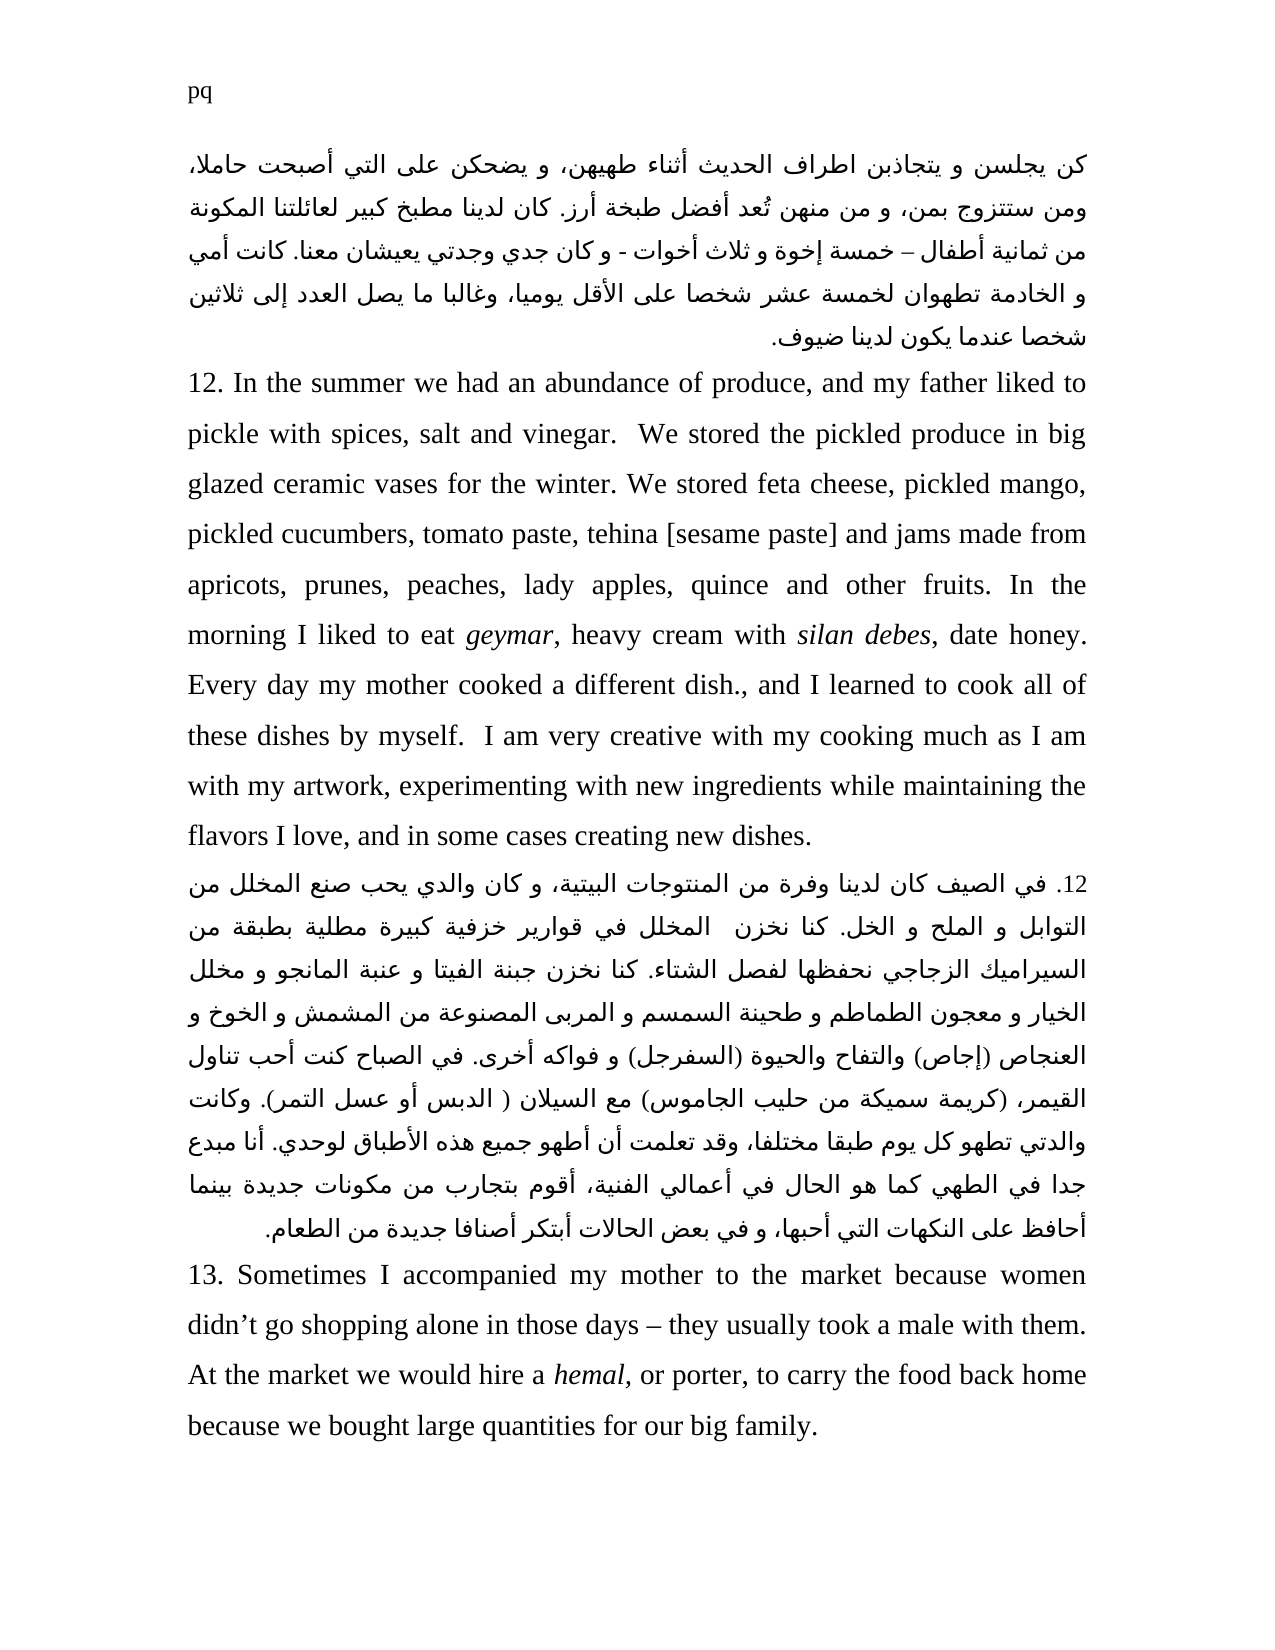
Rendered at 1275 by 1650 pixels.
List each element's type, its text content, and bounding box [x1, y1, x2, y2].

text 12. In the summer we had an abundance of produce, and my father liked to pickle with spices, salt and vinegar. We stored the pickled produce in big glazed ceramic vases for the winter. We stored feta cheese, pickled mango, pickled cucumbers, tomato paste, tehina [sesame paste] and jams made from apricots, prunes, peaches, lady apples, quince and other fruits. In the morning I liked to eat geymar, heavy cream with silan debes, date honey. Every day my mother cooked a different dish., and I learned to cook all of these dishes by myself. I am very creative with my cooking much as I am with my artwork, experimenting with new ingredients while maintaining the flavors I love, and in some cases creating new dishes. [187, 366, 1087, 852]
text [187, 150, 1087, 351]
text 12. في الصيف كان لدينا وفرة من المنتوجات البیتیة، و كان والدي يحب صنع المخلل من التوابل و الملح و الخل. كنا نخزن المخلل في قواریر خزفية كبيرة مطلية بطبقة من السيراميك الزجاجي نحفظها لفصل الشتاء. كنا نخزن جبنة الفيتا و عنبة المانجو و مخلل الخيار و معجون الطماطم و طحينة السمسم و المربى المصنوعة من المشمش و الخوخ و العنجاص (إجاص) والتفاح والحيوة (السفرجل) و فواكه أخرى. في الصباح كنت أحب تناول القيمر، (كريمة سميكة من حليب الجاموس) مع السيلان ( الدبس أو عسل التمر). وكانت والدتي تطهو كل يوم طبقا مختلفا، وقد تعلمت أن أطهو جميع هذه الأطباق لوحدي. أنا مبدع جدا في الطهي كما هو الحال في أعمالي الفنية، أقوم بتجارب من مكونات جديدة بينما أحافظ على النكهات التي أحبها، و في بعض الحالات أبتكر أصنافا جديدة من الطعام. [187, 869, 1087, 1242]
text 13. Sometimes I accompanied my mother to the market because women didn’t go shopping alone in those days – they usually took a male with them. At the market we would hire a hemal, or porter, to carry the food back home because we bought large quantities for our big family. [187, 1257, 1087, 1441]
